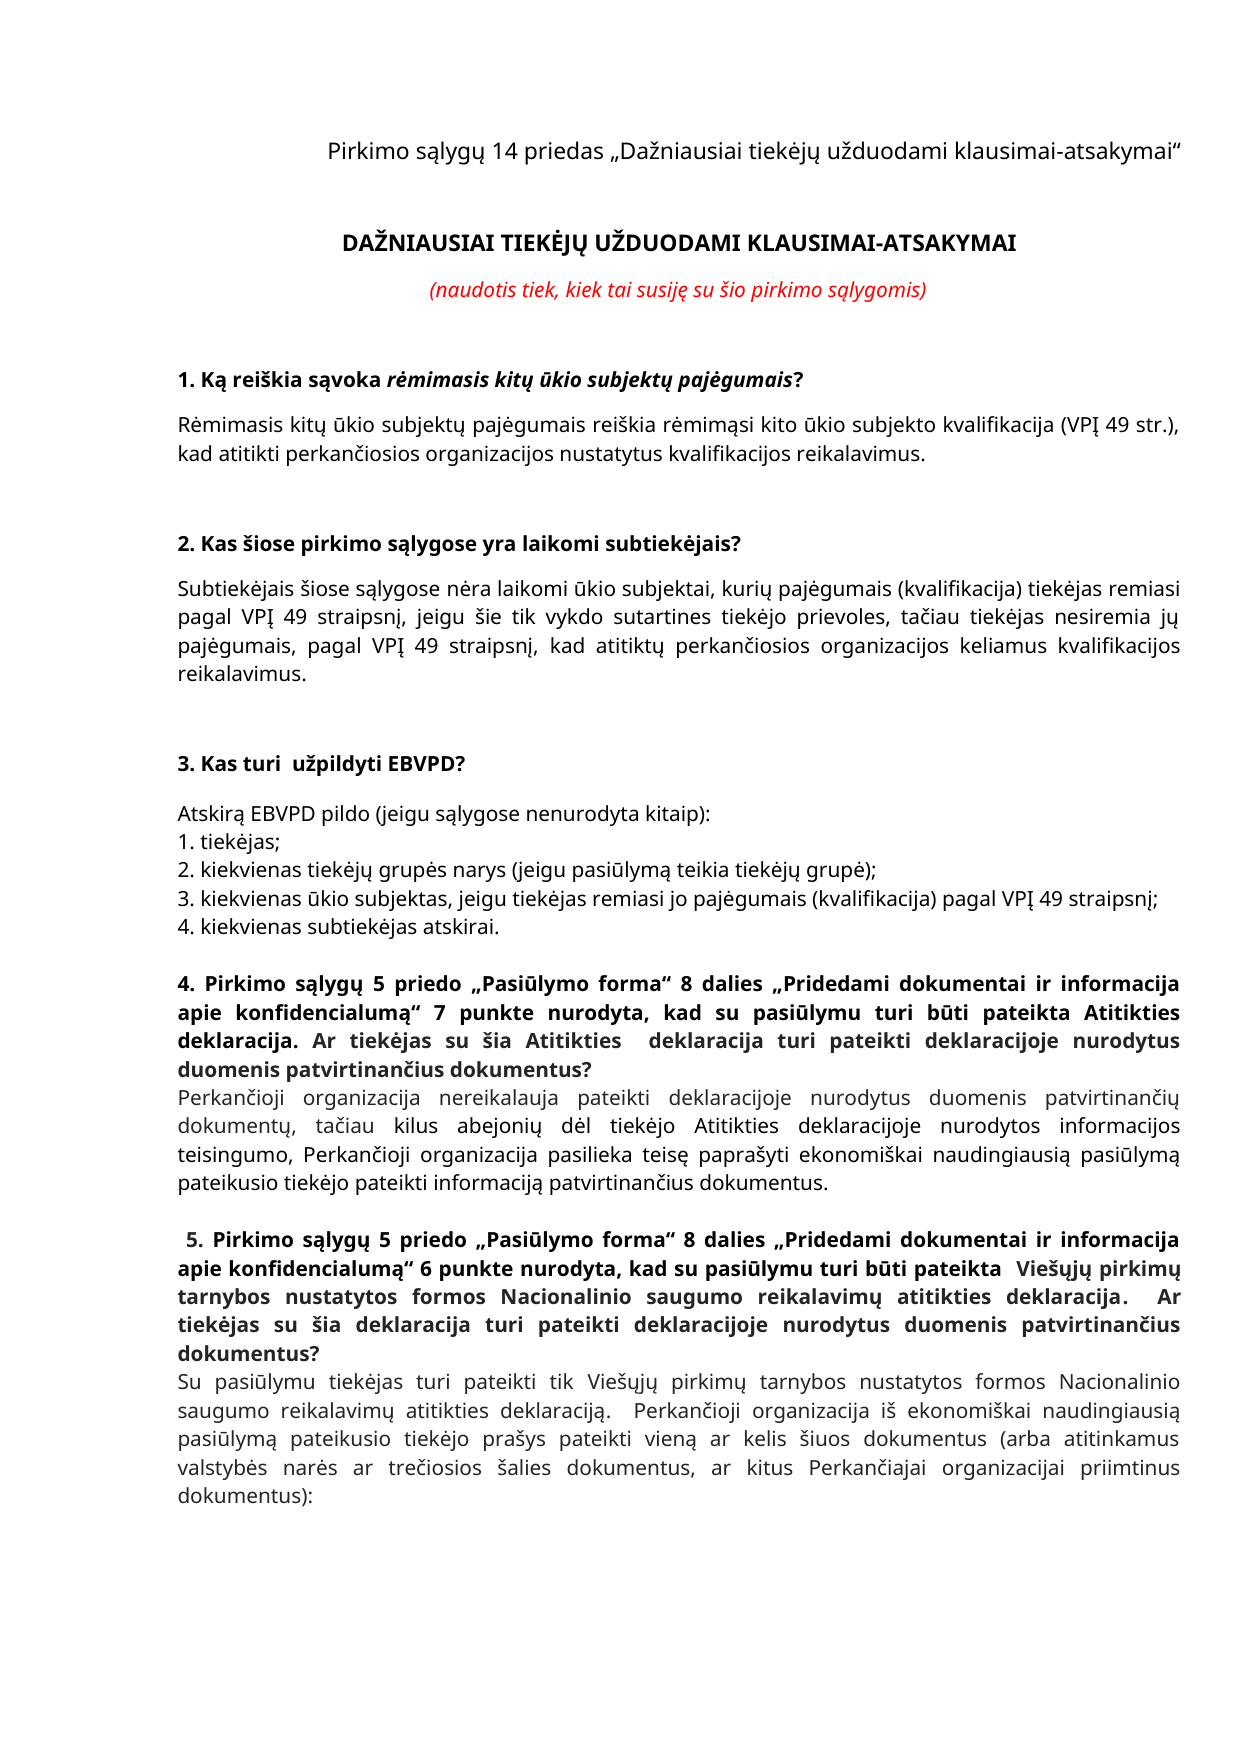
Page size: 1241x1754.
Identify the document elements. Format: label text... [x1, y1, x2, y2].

text Rėmimasis kitų ūkio subjektų pajėgumais reiškia rėmimąsi kito ūkio subjekto kvalifikacija (VPĮ 49 str.), kad atitikti perkančiosios organizacijos nustatytus kvalifikacijos reikalavimus. [177, 410, 1181, 467]
text 2. kiekvienas tiekėjų grupės narys (jeigu pasiūlymą teikia tiekėjų grupė); [177, 856, 1181, 884]
text 5. Pirkimo sąlygų 5 priedo „Pasiūlymo forma“ 8 dalies „Pridedami dokumentai ir informacija apie konfidencialumą“ 6 punkte nurodyta, kad su pasiūlymu turi būti pateikta Viešųjų pirkimų tarnybos nustatytos formos Nacionalinio saugumo reikalavimų atitikties deklaracija. Ar tiekėjas su šia deklaracija turi pateikti deklaracijoje nurodytus duomenis patvirtinančius dokumentus? [177, 1225, 1181, 1367]
text DAŽNIAUSIAI TIEKĖJŲ UŽDUODAMI KLAUSIMAI-ATSAKYMAI [177, 227, 1181, 258]
text 4. kiekvienas subtiekėjas atskirai. [177, 912, 1181, 941]
text 1. Ką reiškia sąvoka rėmimasis kitų ūkio subjektų pajėgumais? [177, 365, 1181, 393]
text 3. Kas turi užpildyti EBVPD? [177, 749, 1181, 778]
text (naudotis tiek, kiek tai susiję su šio pirkimo sąlygomis) [177, 275, 1181, 303]
text Subtiekėjais šiose sąlygose nėra laikomi ūkio subjektai, kurių pajėgumais (kvalifikacija) tiekėjas remiasi pagal VPĮ 49 straipsnį, jeigu šie tik vykdo sutartines tiekėjo prievoles, tačiau tiekėjas nesiremia jų pajėgumais, pagal VPĮ 49 straipsnį, kad atitiktų perkančiosios organizacijos keliamus kvalifikacijos reikalavimus. [177, 574, 1181, 688]
text 3. kiekvienas ūkio subjektas, jeigu tiekėjas remiasi jo pajėgumais (kvalifikacija) pagal VPĮ 49 straipsnį; [177, 884, 1181, 912]
subtitle Pirkimo sąlygų 14 priedas „Dažniausiai tiekėjų užduodami klausimai-atsakymai“ [177, 135, 1181, 166]
text Su pasiūlymu tiekėjas turi pateikti tik Viešųjų pirkimų tarnybos nustatytos formos Nacionalinio saugumo reikalavimų atitikties deklaraciją. Perkančioji organizacija iš ekonomiškai naudingiausią pasiūlymą pateikusio tiekėjo prašys pateikti vieną ar kelis šiuos dokumentus (arba atitinkamus valstybės narės ar trečiosios šalies dokumentus, ar kitus Perkančiajai organizacijai priimtinus dokumentus): [177, 1367, 1181, 1510]
text 4. Pirkimo sąlygų 5 priedo „Pasiūlymo forma“ 8 dalies „Pridedami dokumentai ir informacija apie konfidencialumą“ 7 punkte nurodyta, kad su pasiūlymu turi būti pateikta Atitikties deklaracija. Ar tiekėjas su šia Atitikties deklaracija turi pateikti deklaracijoje nurodytus duomenis patvirtinančius dokumentus? [177, 969, 1181, 1083]
text Atskirą EBVPD pildo (jeigu sąlygose nenurodyta kitaip): [177, 799, 1181, 827]
text 2. Kas šiose pirkimo sąlygose yra laikomi subtiekėjais? [177, 529, 1181, 557]
text Perkančioji organizacija nereikalauja pateikti deklaracijoje nurodytus duomenis patvirtinančių dokumentų, tačiau kilus abejonių dėl tiekėjo Atitikties deklaracijoje nurodytos informacijos teisingumo, Perkančioji organizacija pasilieka teisę paprašyti ekonomiškai naudingiausią pasiūlymą pateikusio tiekėjo pateikti informaciją patvirtinančius dokumentus. [177, 1083, 1181, 1197]
text 1. tiekėjas; [177, 827, 1181, 856]
